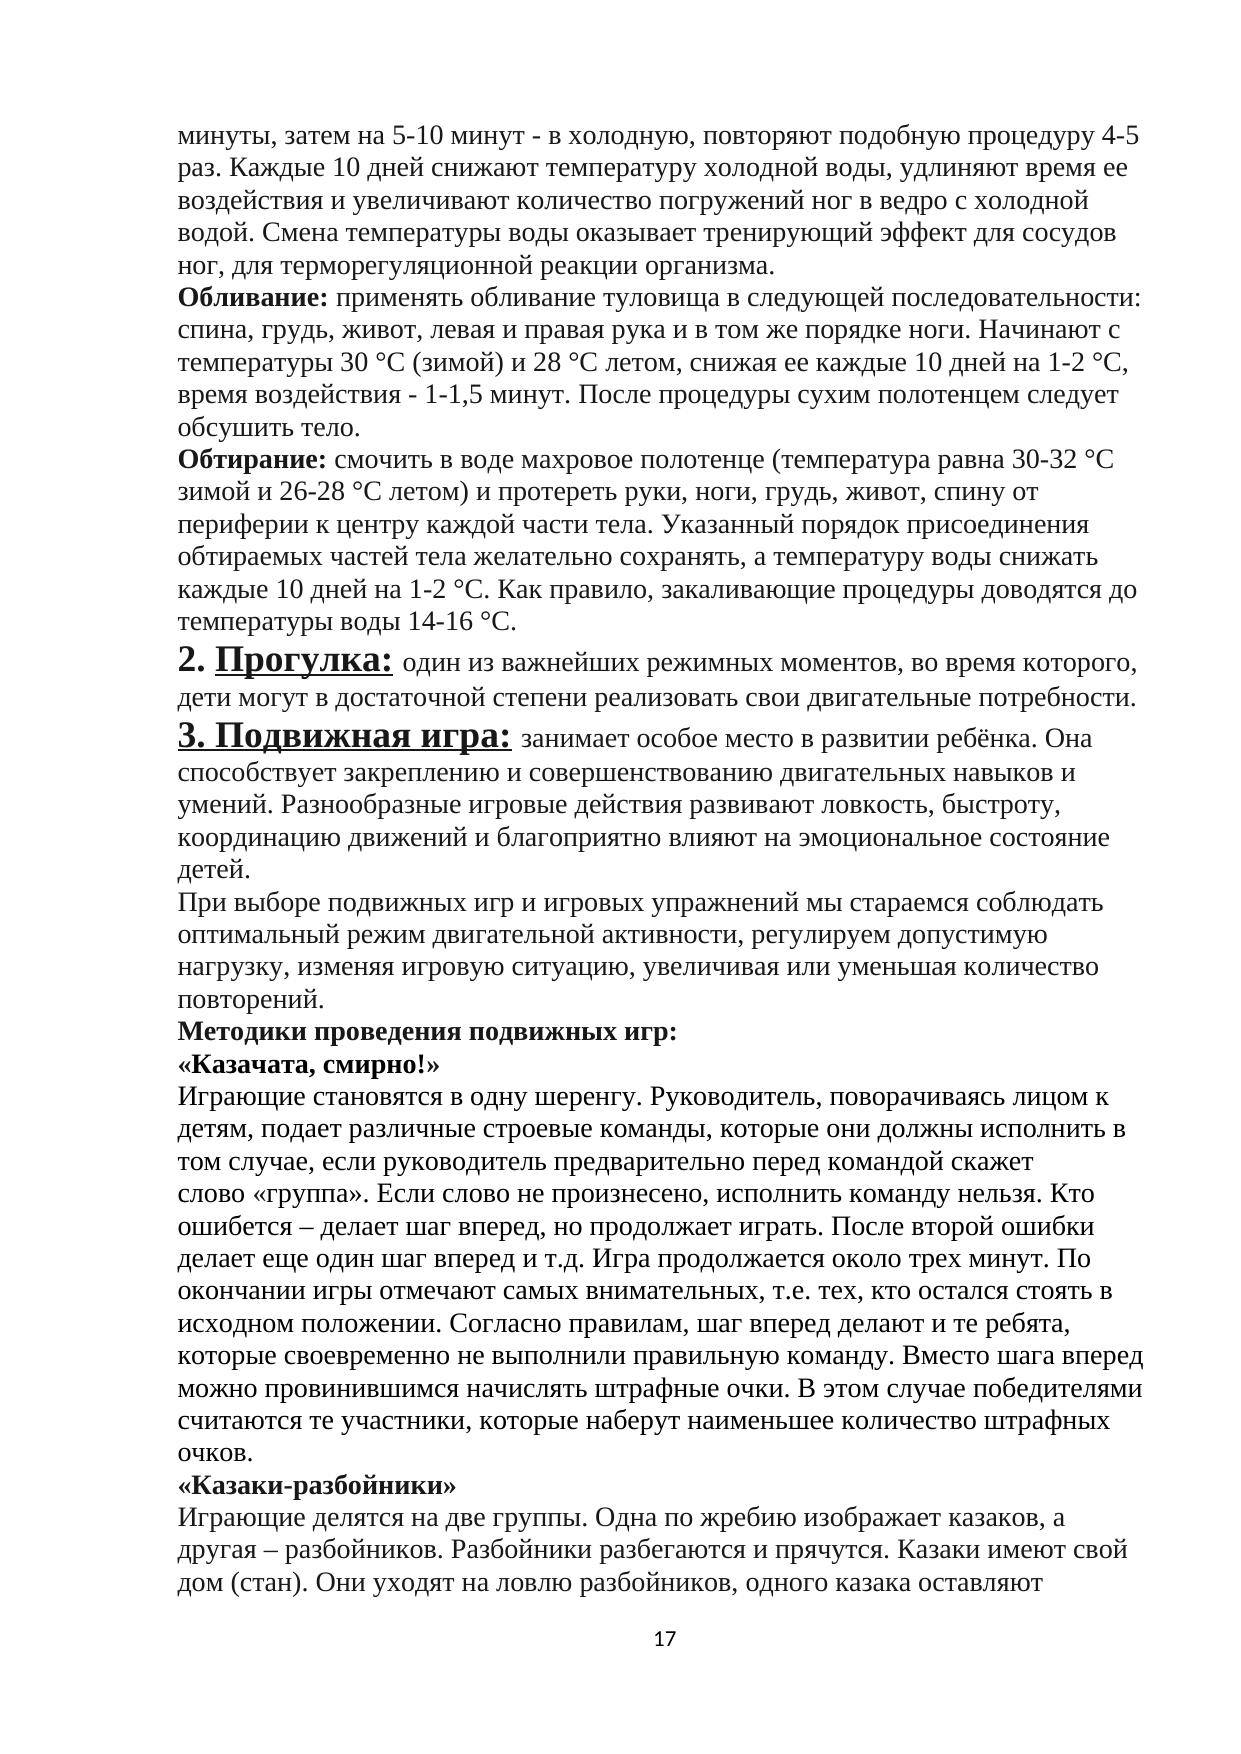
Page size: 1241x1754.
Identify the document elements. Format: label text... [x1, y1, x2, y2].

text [177, 118, 1152, 280]
text Играющие становятся в одну шеренгу. Руководитель, поворачиваясь лицом к детям, подает различные строевые команды, которые они должны исполнить в том случае, если руководитель предварительно перед командой скажет слово «группа». Если слово не произнесено, исполнить команду нельзя. Кто ошибется – делает шаг вперед, но продолжает играть. После второй ошибки делает еще один шаг вперед и т.д. Игра продолжается около трех минут. По окончании игры отмечают самых внимательных, т.е. тех, кто остался стоять в исходном положении. Согласно правилам, шаг вперед делают и те ребята, которые своевременно не выполнили правильную команду. Вместо шага вперед можно провинившимся начислять штрафные очки. В этом случае победителями считаются те участники, которые наберут наименьшее количество штрафных очков. [177, 1079, 1152, 1468]
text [177, 1500, 1152, 1597]
text «Казаки-разбойники» [177, 1468, 1152, 1500]
text 2. Прогулка: один из важнейших режимных моментов, во время которого, дети могут в достаточной степени реализовать свои двигательные потребности. [177, 636, 1152, 712]
text 3. Подвижная игра: занимает особое место в развитии ребёнка. Она способствует закреплению и совершенствованию двигательных навыков и умений. Разнообразные игровые действия развивают ловкость, быстроту, координацию движений и благоприятно влияют на эмоциональное состояние детей. При выборе подвижных игр и игровых упражнений мы стараемся соблюдать оптимальный режим двигательной активности, регулируем допустимую нагрузку, изменяя игровую ситуацию, увеличивая или уменьшая количество повторений. [177, 712, 1152, 1014]
text Обтирание: смочить в воде махровое полотенце (температура равна 30-32 °С зимой и 26-28 °С летом) и протереть руки, ноги, грудь, живот, спину от периферии к центру каждой части тела. Указанный порядок присоединения обтираемых частей тела желательно сохранять, а температуру воды снижать каждые 10 дней на 1-2 °С. Как правило, закаливающие процедуры доводятся до температуры воды 14-16 °С. [177, 442, 1152, 636]
text «Казачата, смирно!» [177, 1047, 1152, 1079]
text Методики проведения подвижных игр: [177, 1014, 1152, 1047]
text Обливание: применять обливание туловища в следующей последовательности: спина, грудь, живот, левая и правая рука и в том же порядке ноги. Начинают с температуры 30 °С (зимой) и 28 °С летом, снижая ее каждые 10 дней на 1-2 °С, время воздействия - 1-1,5 минут. После процедуры сухим полотенцем следует обсушить тело. [177, 280, 1152, 442]
